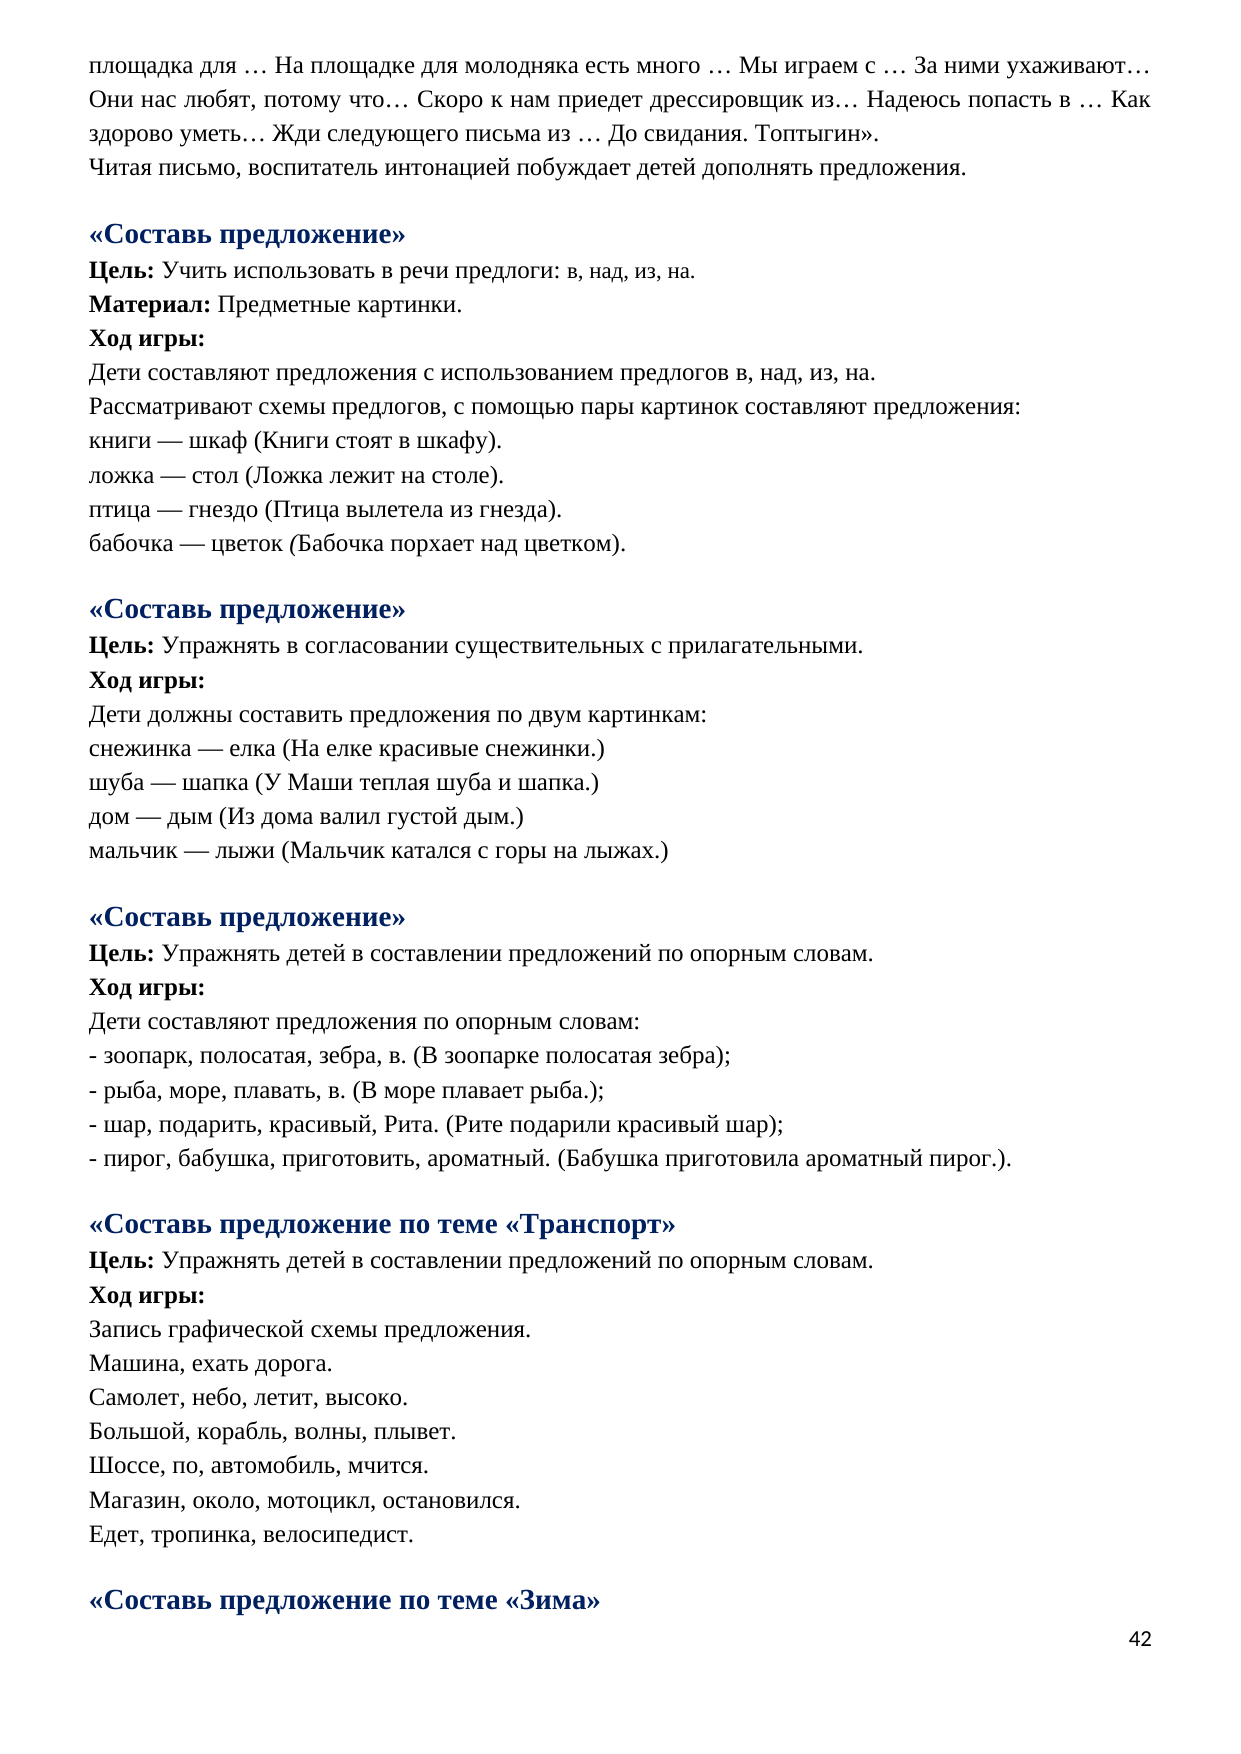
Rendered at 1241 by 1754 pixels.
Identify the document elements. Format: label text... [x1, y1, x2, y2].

text Дети должны составить предложения по двум картинкам: [89, 693, 1152, 728]
text Большой, корабль, волны, плывет. [89, 1411, 1152, 1445]
text - зоопарк, полосатая, зебра, в. (В зоопарке полосатая зебра); [89, 1035, 1152, 1069]
text Ход игры: [89, 659, 1152, 693]
text Рассматривают схемы предлогов, с помощью пары картинок составляют предложения: [89, 386, 1152, 420]
text - шар, подарить, красивый, Рита. (Рите подарили красивый шар); [89, 1103, 1152, 1138]
text Дети составляют предложения с использованием предлогов в, над, из, на. [89, 352, 1152, 386]
text Магазин, около, мотоцикл, остановился. [89, 1479, 1152, 1513]
text Запись графической схемы предложения. [89, 1308, 1152, 1343]
text Цель: Упражнять детей в составлении предложений по опорным словам. [89, 1240, 1152, 1274]
text «Составь предложение по теме «Зима» [89, 1582, 1152, 1616]
text Ход игры: [89, 967, 1152, 1001]
text - пирог, бабушка, приготовить, ароматный. (Бабушка приготовила ароматный пирог.). [89, 1138, 1152, 1172]
text книги — шкаф (Книги стоят в шкафу). [89, 420, 1152, 454]
text Цель: Упражнять детей в составлении предложений по опорным словам. [89, 933, 1152, 967]
text Цель: Учить использовать в речи предлоги: в, над, из, на. [89, 249, 1152, 283]
text «Составь предложение» [89, 591, 1152, 625]
text мальчик — лыжи (Мальчик катался с горы на лыжах.) [89, 830, 1152, 864]
text ложка — стол (Ложка лежит на столе). [89, 454, 1152, 488]
text - рыба, море, плавать, в. (В море плавает рыба.); [89, 1069, 1152, 1103]
text Читая письмо, воспитатель интонацией побуждает детей дополнять предложения. [89, 147, 1152, 181]
text Машина, ехать дорога. [89, 1343, 1152, 1377]
text дом — дым (Из дома валил густой дым.) [89, 796, 1152, 830]
text Шоссе, по, автомобиль, мчится. [89, 1445, 1152, 1479]
text «Составь предложение» [89, 215, 1152, 249]
text «Составь предложение» [89, 898, 1152, 933]
text Цель: Упражнять в согласовании существительных с прилагательными. [89, 625, 1152, 659]
text птица — гнездо (Птица вылетела из гнезда). [89, 488, 1152, 523]
text Дети составляют предложения по опорным словам: [89, 1001, 1152, 1035]
text Самолет, небо, летит, высоко. [89, 1377, 1152, 1411]
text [89, 44, 1152, 147]
text снежинка — елка (На елке красивые снежинки.) [89, 728, 1152, 762]
text Ход игры: [89, 318, 1152, 352]
text шуба — шапка (У Маши теплая шуба и шапка.) [89, 762, 1152, 796]
text бабочка — цветок (Бабочка порхает над цветком). [89, 523, 1152, 557]
text «Составь предложение по теме «Транспорт» [89, 1206, 1152, 1240]
text Материал: Предметные картинки. [89, 283, 1152, 318]
text Ход игры: [89, 1274, 1152, 1308]
text Едет, тропинка, велосипедист. [89, 1513, 1152, 1548]
